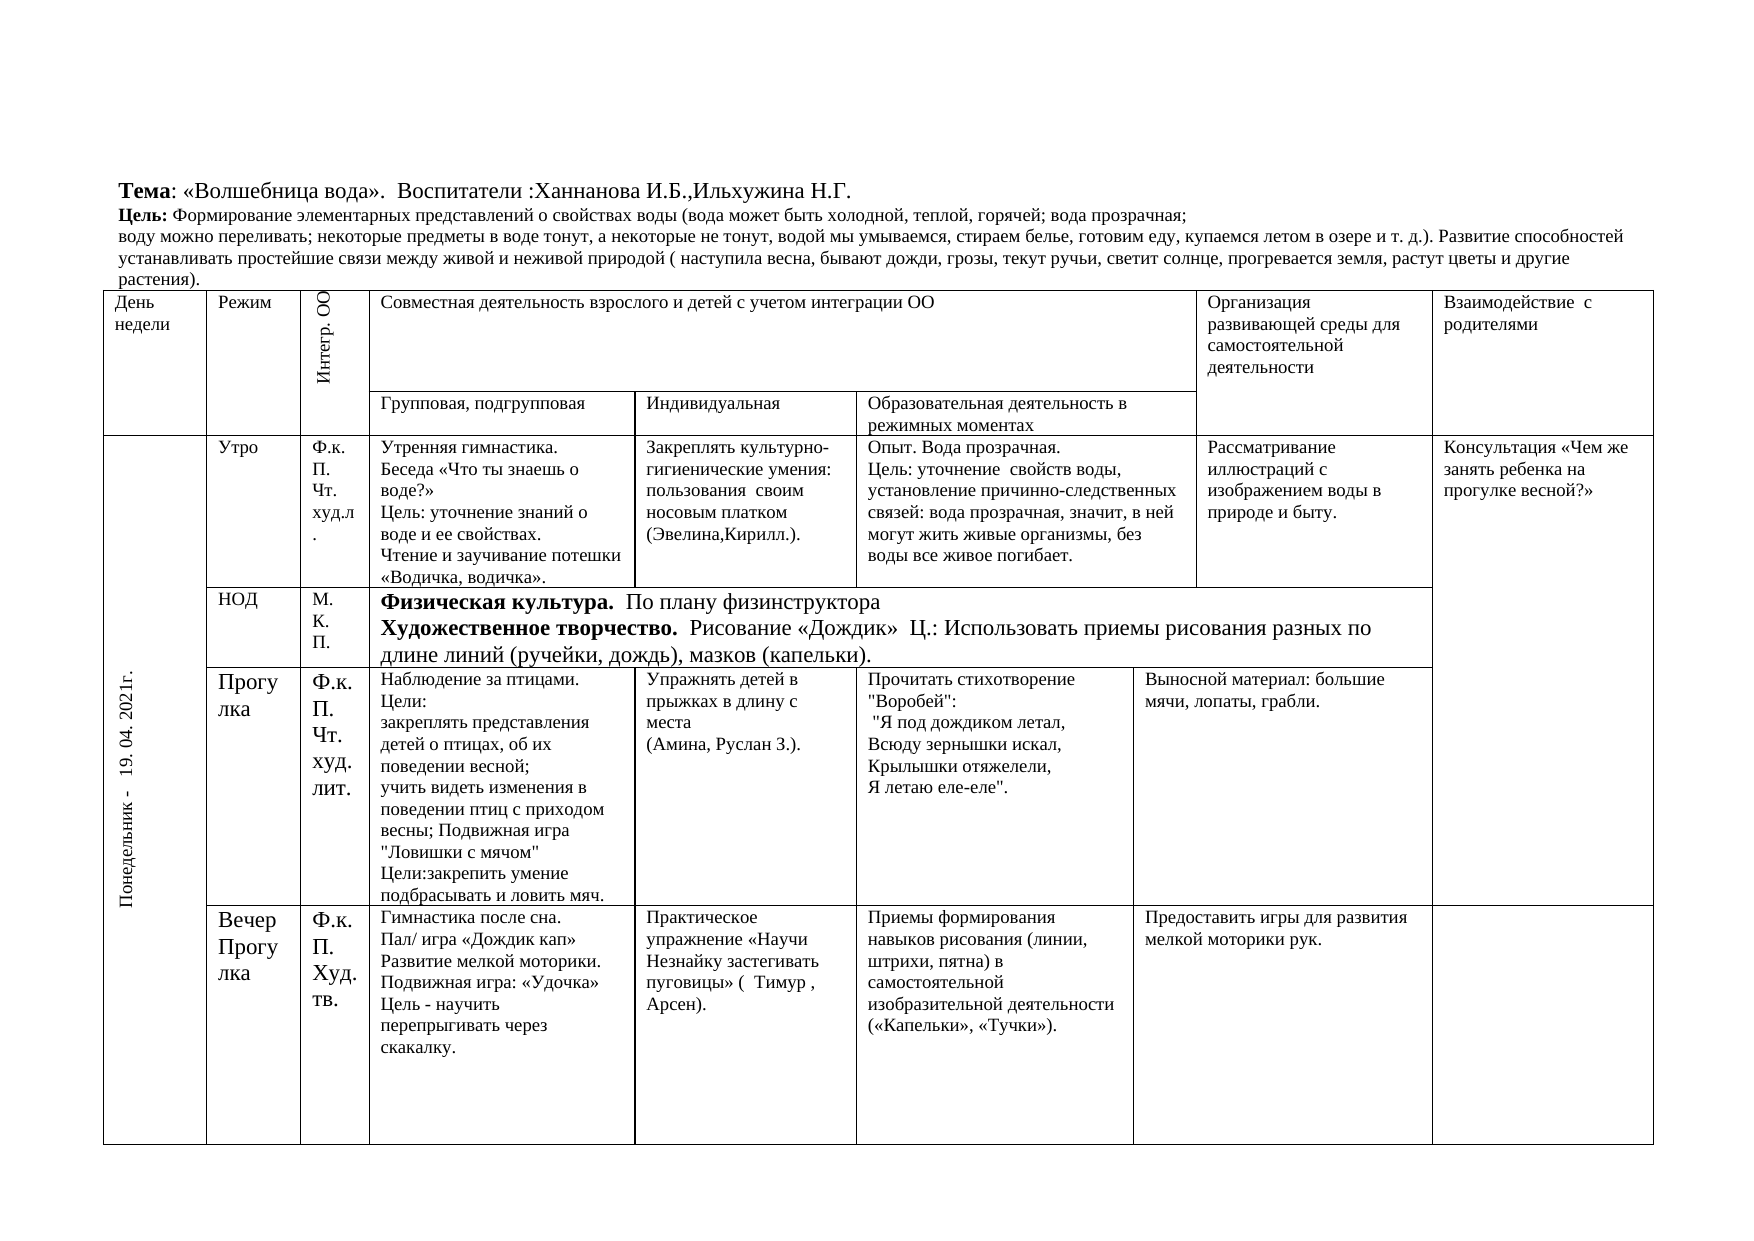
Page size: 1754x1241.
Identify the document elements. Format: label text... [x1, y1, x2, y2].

table_header Организация развивающей среды для самостоятельной деятельности [1197, 291, 1432, 435]
table_cell Наблюдение за птицами. Цели: закреплять представления детей о птицах, об их поведении весной; учить видеть изменения в поведении птиц с приходом весны; Подвижная игра "Ловишки с мячом" Цели:закрепить умение подбрасывать и ловить мяч. [370, 668, 634, 905]
table_cell Групповая, подгрупповая [370, 392, 634, 435]
table_cell Гимнастика после сна. Пал/ игра «Дождик кап» Развитие мелкой моторики. Подвижная игра: «Удочка» Цель - научить перепрыгивать через скакалку. [370, 906, 634, 1144]
text Тема: «Волшебница вода». Воспитатели :Ханнанова И.Б.,Ильхужина Н.Г. [118, 177, 1636, 203]
table_cell Прочитать стихотворение "Воробей": "Я под дождиком летал, Всюду зернышки искал, Крылышки отяжелели, Я летаю еле-еле". [857, 668, 1133, 905]
table_cell Индивидуальная [636, 392, 856, 435]
table_cell Образовательная деятельность в режимных моментах [857, 392, 1196, 435]
text воду можно переливать; некоторые предметы в воде тонут, а некоторые не тонут, водой мы умываемся, стираем белье, готовим еду, купаемся летом в озере и т. д.). Развитие способностей устанавливать простейшие связи между живой и неживой природой ( наступила весна, бывают дожди, грозы, текут ручьи, светит солнце, прогревается земля, растут цветы и другие растения). [118, 225, 1636, 290]
table_cell Практическое упражнение «Научи Незнайку застегивать пуговицы» ( Тимур , Арсен). [636, 906, 856, 1144]
text Цель: Формирование элементарных представлений о свойствах воды (вода может быть холодной, теплой, горячей; вода прозрачная; [118, 203, 1636, 225]
table_cell Ф.к. П. Худ. тв. [301, 906, 369, 1144]
table_header Совместная деятельность взрослого и детей с учетом интеграции ОО [370, 291, 1196, 391]
table_cell НОД [207, 588, 300, 667]
table_cell Утро [207, 436, 300, 587]
table_cell Предоставить игры для развития мелкой моторики рук. [1134, 906, 1432, 1144]
table_cell Вечер Прогулка [207, 906, 300, 1144]
table_cell Приемы формирования навыков рисования (линии, штрихи, пятна) в самостоятельной изобразительной деятельности («Капельки», «Тучки»). [857, 906, 1133, 1144]
table_cell Ф.к. П. Чт. худ.л. [301, 436, 369, 587]
table_cell Физическая культура. По плану физинструктора Художественное творчество. Рисование «Дождик» Ц.: Использовать приемы рисования разных по длине линий (ручейки, дождь), мазков (капельки). [370, 588, 1432, 667]
table_cell Закреплять культурно-гигиенические умения: пользования своим носовым платком (Эвелина,Кирилл.). [636, 436, 856, 587]
table_cell Выносной материал: большие мячи, лопаты, грабли. [1134, 668, 1432, 905]
table_cell Ф.к. П. Чт. худ.лит. [301, 668, 369, 905]
table_cell Рассматривание иллюстраций с изображением воды в природе и быту. [1197, 436, 1432, 587]
table_cell Прогулка [207, 668, 300, 905]
table_header День недели [104, 291, 206, 435]
table_cell Опыт. Вода прозрачная. Цель: уточнение свойств воды, установление причинно-следственных связей: вода прозрачная, значит, в ней могут жить живые организмы, без воды все живое погибает. [857, 436, 1196, 587]
table_header Интегр. ОО [301, 291, 369, 435]
table_cell М. К. П. [301, 588, 369, 667]
table_cell Упражнять детей в прыжках в длину с места (Амина, Руслан З.). [636, 668, 856, 905]
table_header Режим [207, 291, 300, 435]
table_cell Утренняя гимнастика. Беседа «Что ты знаешь о воде?» Цель: уточнение знаний о воде и ее свойствах. Чтение и заучивание потешки «Водичка, водичка». [370, 436, 634, 587]
table_cell [1433, 906, 1653, 1144]
table_cell Консультация «Чем же занять ребенка на прогулке весной?» [1433, 436, 1653, 905]
table_cell Понедельник - 19. 04. 2021г. [104, 436, 206, 1144]
table_header Взаимодействие с родителями [1433, 291, 1653, 435]
